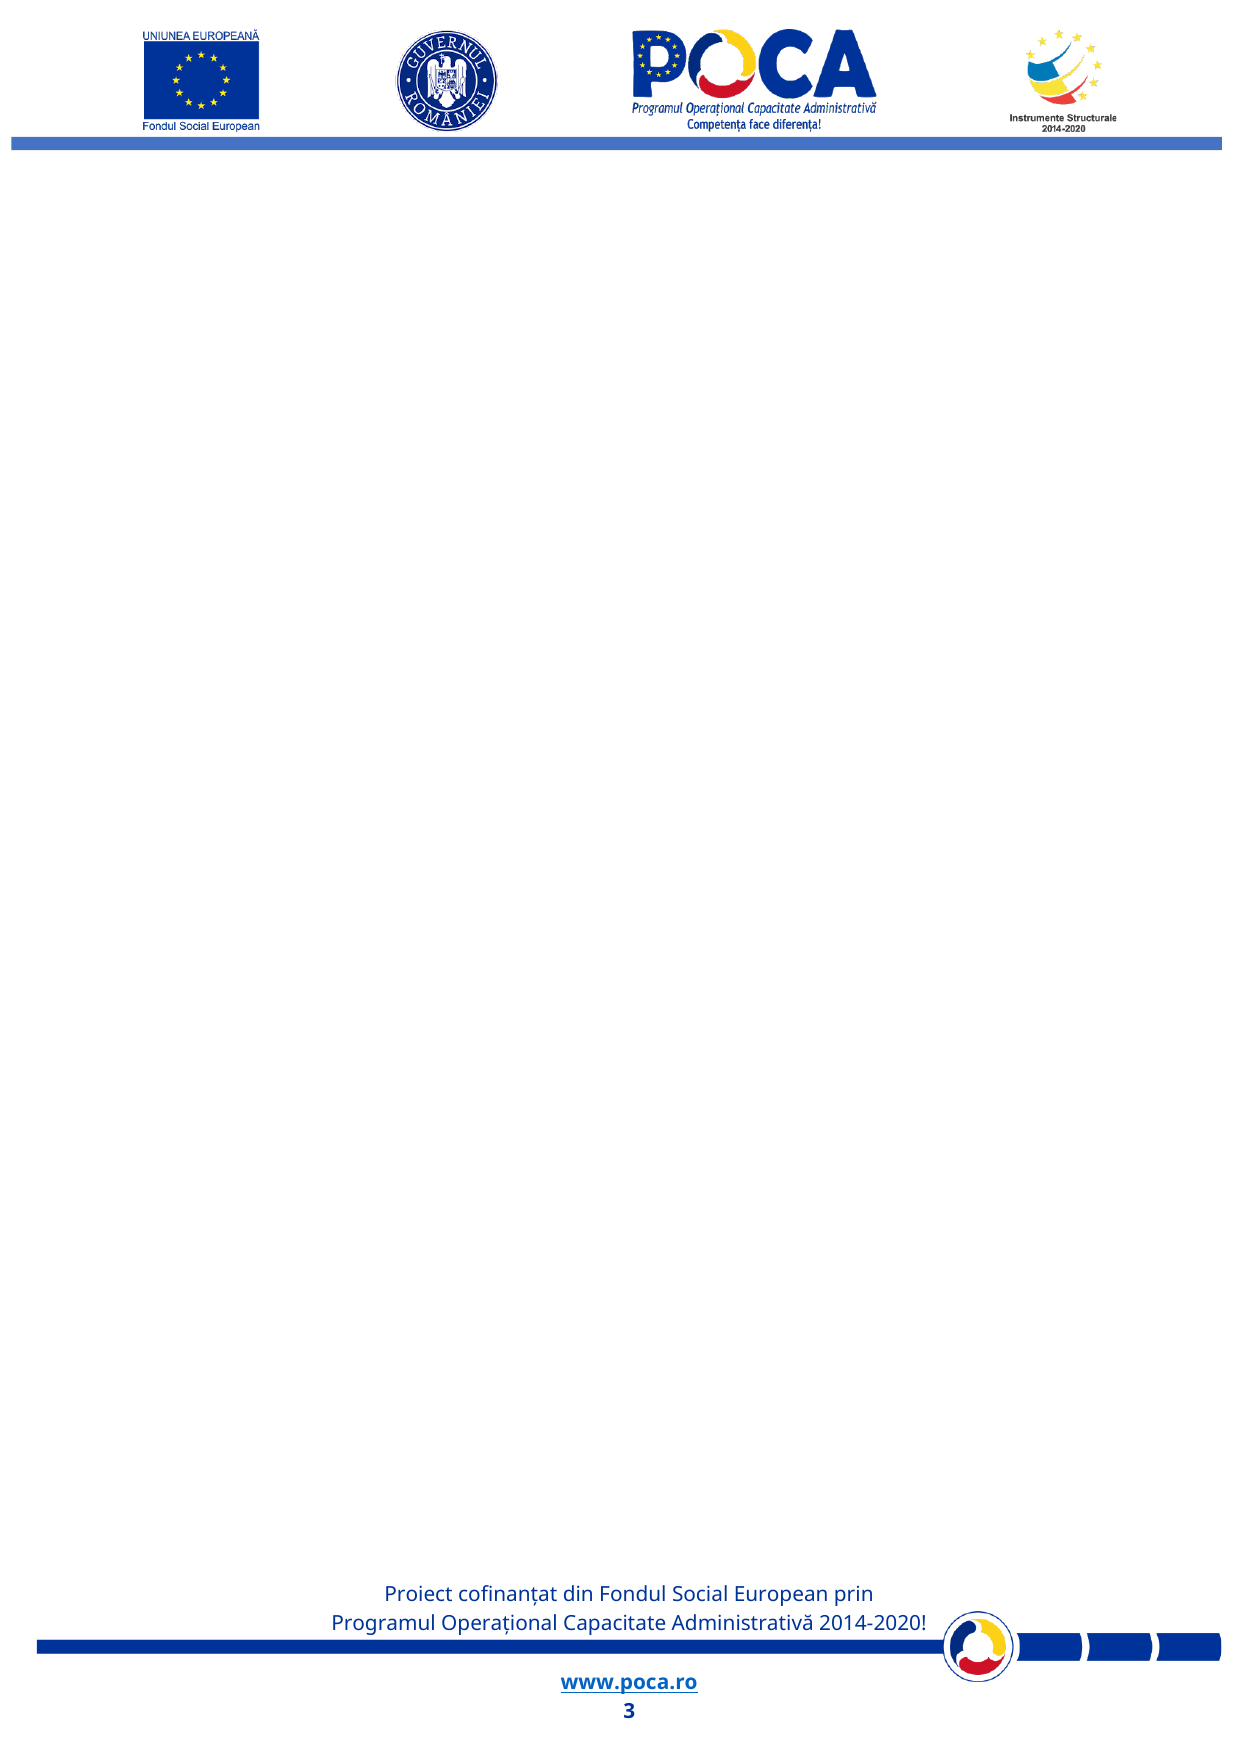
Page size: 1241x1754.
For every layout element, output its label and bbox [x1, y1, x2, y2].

picture [141, 29, 1117, 132]
picture [36, 1611, 1222, 1682]
